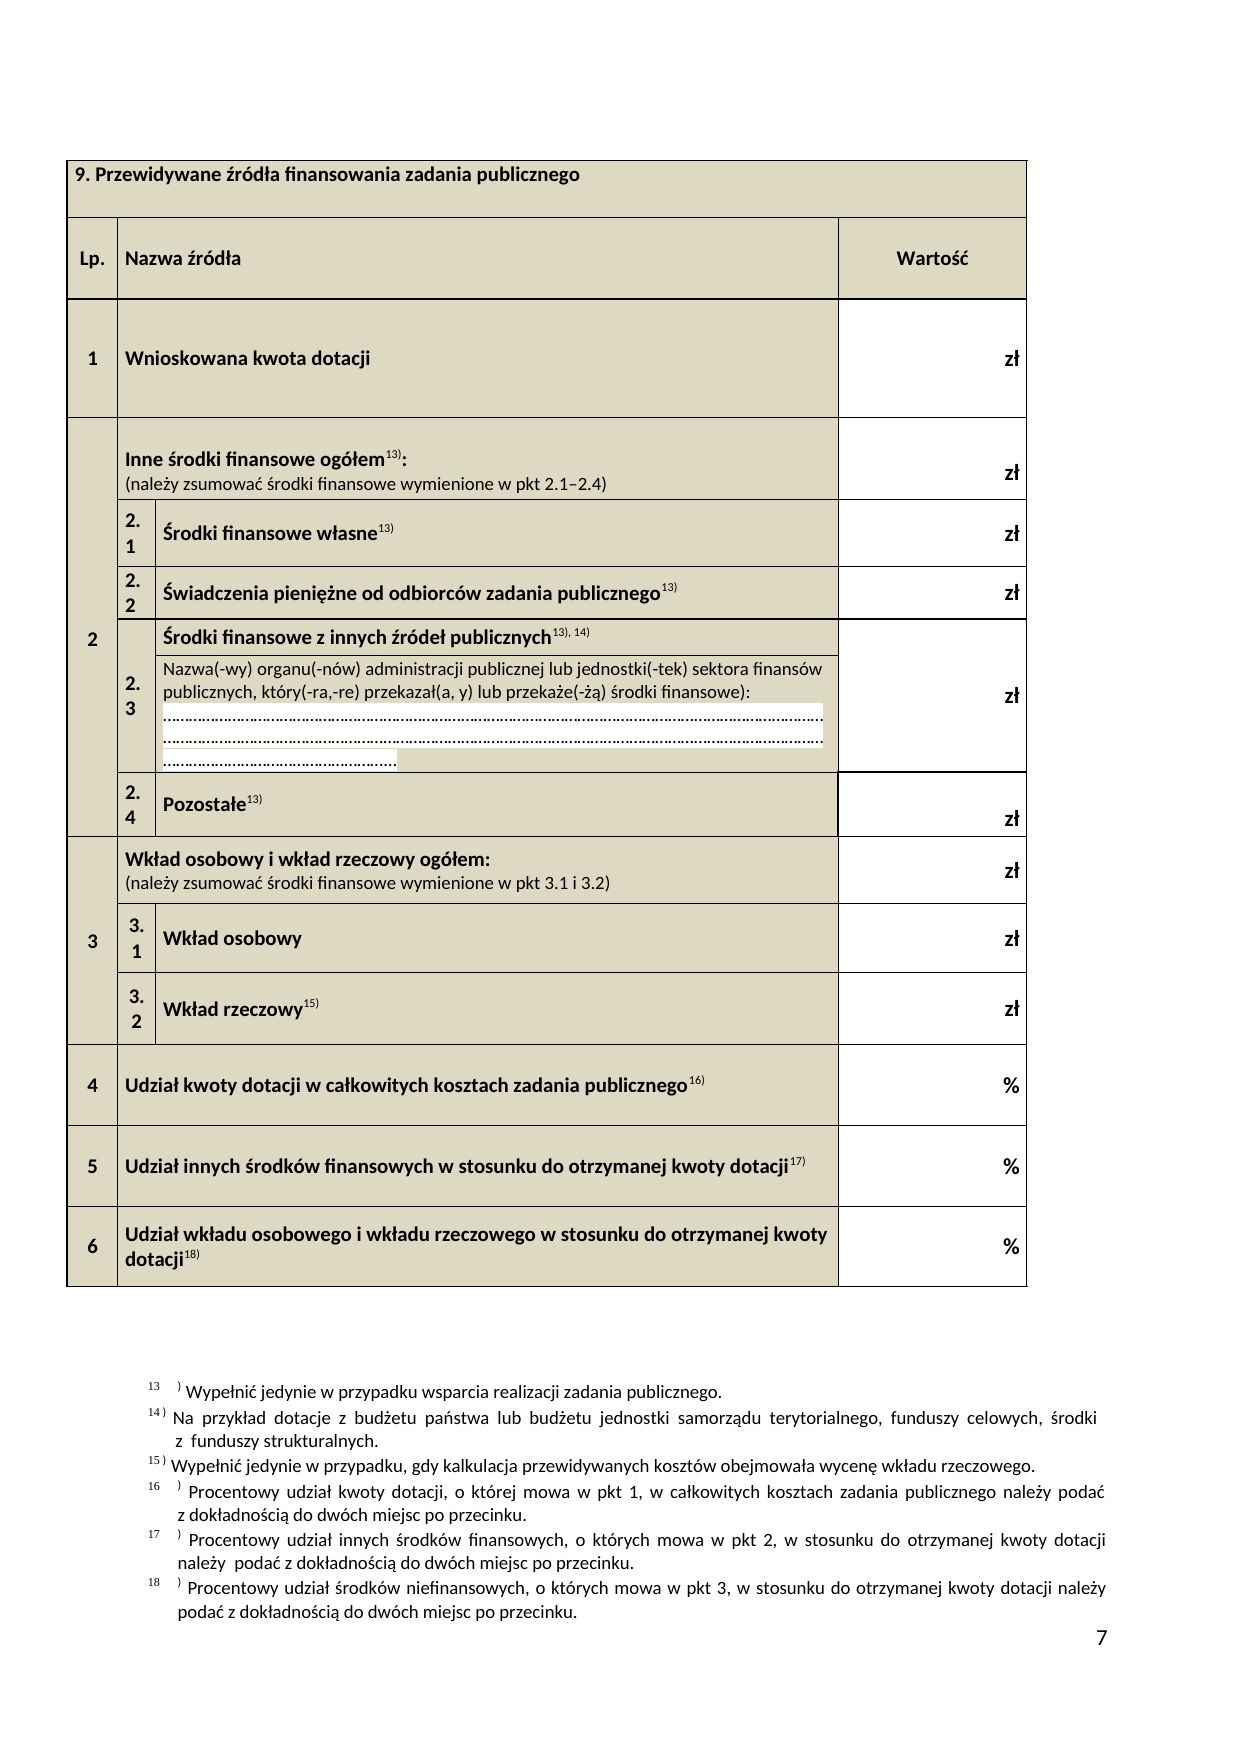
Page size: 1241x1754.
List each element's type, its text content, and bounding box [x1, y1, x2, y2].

table_cell Wkład osobowy i wkład rzeczowy ogółem: (należy zsumować środki finansowe wymienione w pkt 3.1 i 3.2) [118, 837, 838, 903]
table_cell Udział wkładu osobowego i wkładu rzeczowego w stosunku do otrzymanej kwoty dotacji) [118, 1207, 838, 1286]
table_cell 6 [68, 1207, 117, 1286]
table_cell % [839, 1207, 1026, 1286]
table_cell 3.2 [118, 973, 155, 1044]
table_cell Środki finansowe z innych źródeł publicznych13), ) [156, 620, 838, 655]
table_cell % [839, 1126, 1026, 1206]
table_cell 3 [68, 837, 117, 1044]
table_cell 2.3 [118, 620, 155, 771]
table_cell 2.2 [118, 567, 155, 618]
table_cell 5 [68, 1126, 117, 1206]
table_cell zł [839, 837, 1026, 903]
table_cell Nazwa(-wy) organu(-nów) administracji publicznej lub jednostki(-tek) sektora finansów publicznych, który(-ra,-re) przekazał(a, y) lub przekaże(-żą) środki finansowe): ……………………………………………………………………………………………………………………………………………………………………………………………………………………………………………………………………………………………………………………………... [156, 656, 838, 771]
table_cell Świadczenia pieniężne od odbiorców zadania publicznego13) [156, 567, 838, 618]
table_cell zł [839, 904, 1026, 972]
table_cell 3.1 [118, 904, 155, 972]
table_cell zł [839, 773, 1026, 836]
table_cell Udział innych środków finansowych w stosunku do otrzymanej kwoty dotacji) [118, 1126, 838, 1206]
table_cell zł [839, 620, 1026, 771]
table_cell zł [839, 973, 1026, 1044]
table_cell zł [839, 500, 1026, 566]
table_cell Udział kwoty dotacji w całkowitych kosztach zadania publicznego) [118, 1045, 838, 1125]
table_cell % [839, 1045, 1026, 1125]
table_cell zł [839, 567, 1026, 618]
table_cell Wkład osobowy [156, 904, 838, 972]
table_cell 2 [68, 418, 117, 836]
table_cell Wartość [839, 218, 1026, 298]
table_cell 2.1 [118, 500, 155, 566]
table_cell Lp. [68, 218, 117, 298]
table_cell Środki finansowe własne13) [156, 500, 838, 566]
table_cell 1 [68, 300, 117, 417]
table_cell Wnioskowana kwota dotacji [118, 300, 838, 417]
table_cell Nazwa źródła [118, 218, 838, 298]
table_cell Wkład rzeczowy) [156, 973, 838, 1044]
table_cell 2.4 [118, 773, 155, 836]
table_header 9. Przewidywane źródła finansowania zadania publicznego [68, 161, 1026, 217]
table_cell zł [839, 418, 1026, 499]
table_cell 4 [68, 1045, 117, 1125]
table_cell Pozostałe13) [156, 773, 837, 836]
table_cell Inne środki finansowe ogółem): (należy zsumować środki finansowe wymienione w pkt 2.1–2.4) [118, 418, 838, 499]
table_cell zł [839, 300, 1026, 417]
